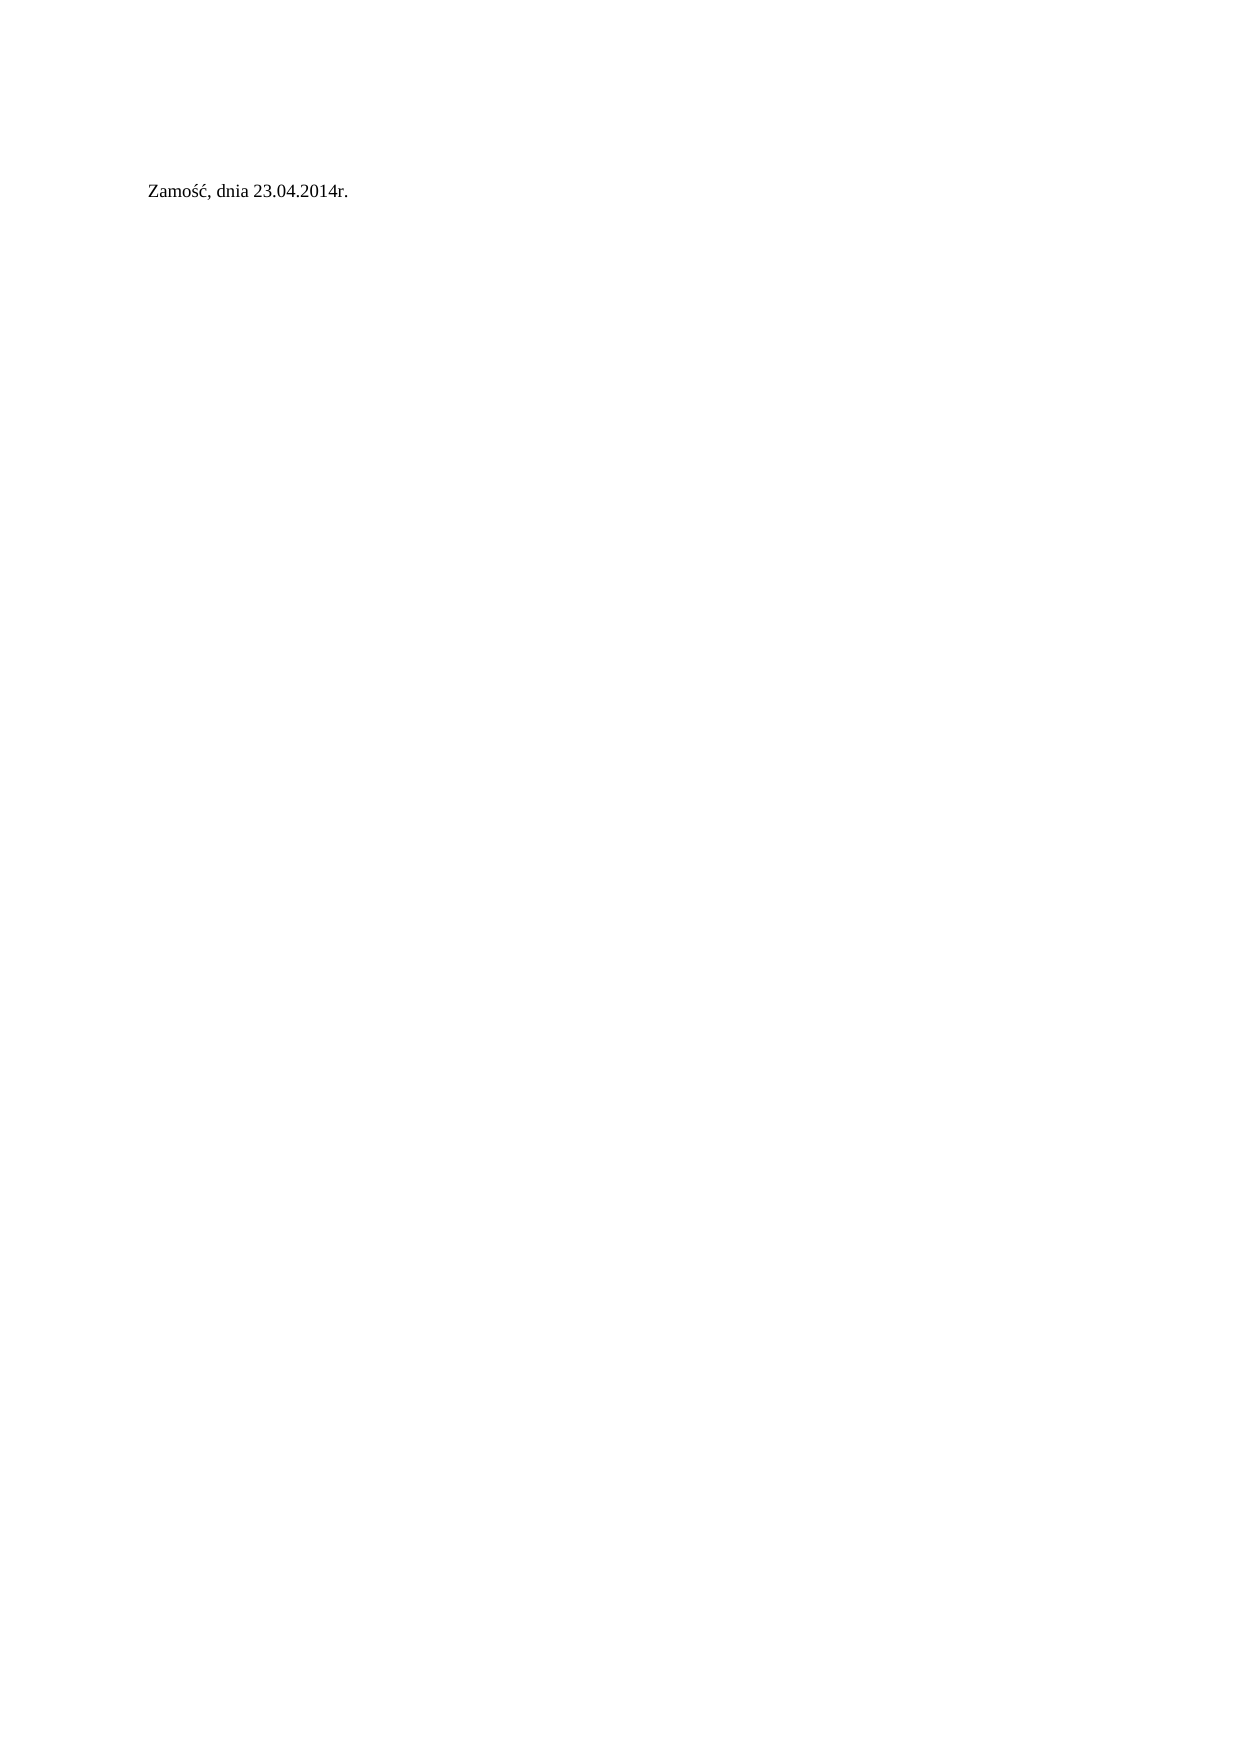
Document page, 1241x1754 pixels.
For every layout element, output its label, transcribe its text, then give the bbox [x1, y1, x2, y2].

text Zamość, dnia 23.04.2014r. [148, 180, 1093, 201]
